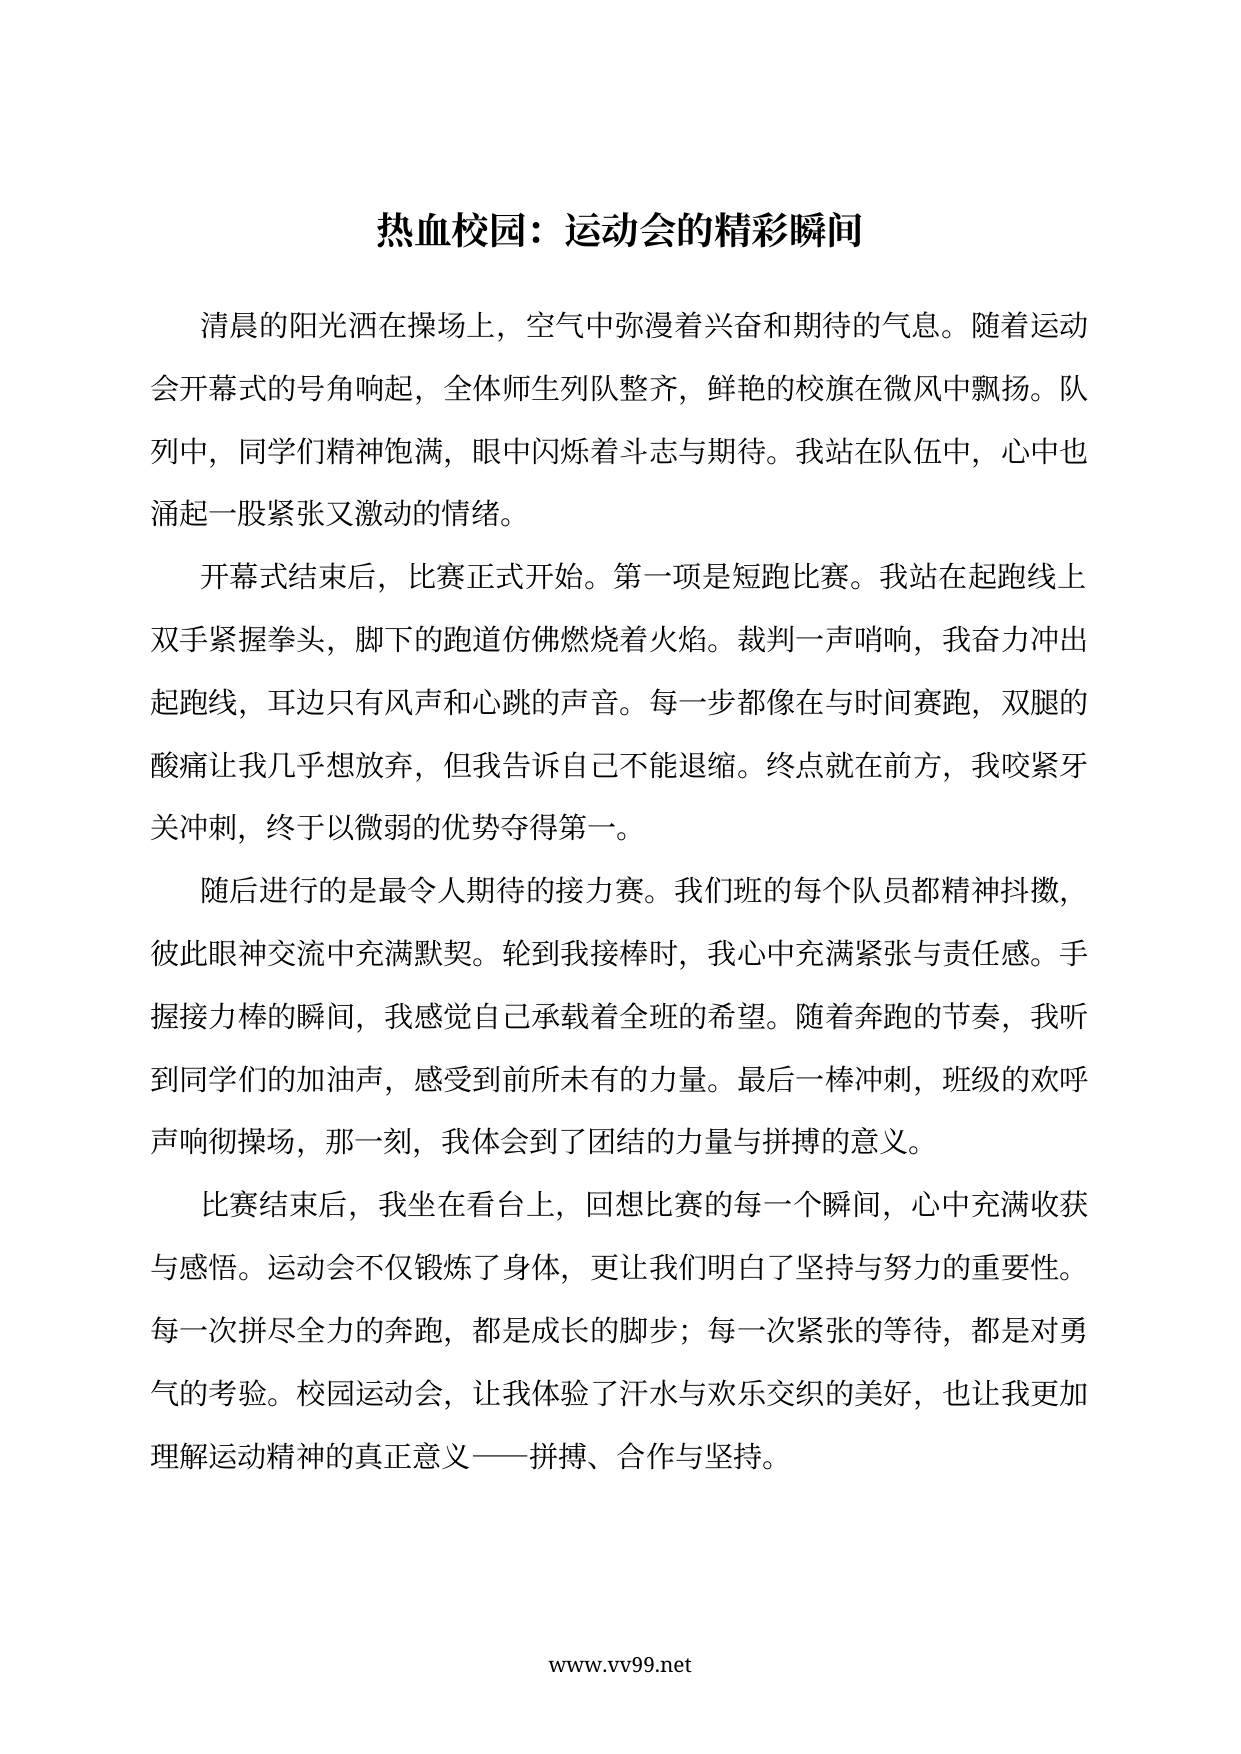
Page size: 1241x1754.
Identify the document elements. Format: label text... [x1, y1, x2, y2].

text 随后进行的是最令人期待的接力赛。我们班的每个队员都精神抖擞，彼此眼神交流中充满默契。轮到我接棒时，我心中充满紧张与责任感。手握接力棒的瞬间，我感觉自己承载着全班的希望。随着奔跑的节奏，我听到同学们的加油声，感受到前所未有的力量。最后一棒冲刺，班级的欢呼声响彻操场，那一刻，我体会到了团结的力量与拼搏的意义。 [150, 868, 1090, 1161]
subtitle 热血校园：运动会的精彩瞬间 [150, 201, 1090, 255]
text 开幕式结束后，比赛正式开始。第一项是短跑比赛。我站在起跑线上，双手紧握拳头，脚下的跑道仿佛燃烧着火焰。裁判一声哨响，我奋力冲出起跑线，耳边只有风声和心跳的声音。每一步都像在与时间赛跑，双腿的酸痛让我几乎想放弃，但我告诉自己不能退缩。终点就在前方，我咬紧牙关冲刺，终于以微弱的优势夺得第一。 [150, 554, 1090, 847]
text 清晨的阳光洒在操场上，空气中弥漫着兴奋和期待的气息。随着运动会开幕式的号角响起，全体师生列队整齐，鲜艳的校旗在微风中飘扬。队列中，同学们精神饱满，眼中闪烁着斗志与期待。我站在队伍中，心中也涌起一股紧张又激动的情绪。 [150, 303, 1090, 533]
text 比赛结束后，我坐在看台上，回想比赛的每一个瞬间，心中充满收获与感悟。运动会不仅锻炼了身体，更让我们明白了坚持与努力的重要性。每一次拼尽全力的奔跑，都是成长的脚步；每一次紧张的等待，都是对勇气的考验。校园运动会，让我体验了汗水与欢乐交织的美好，也让我更加理解运动精神的真正意义——拼搏、合作与坚持。 [150, 1182, 1090, 1475]
